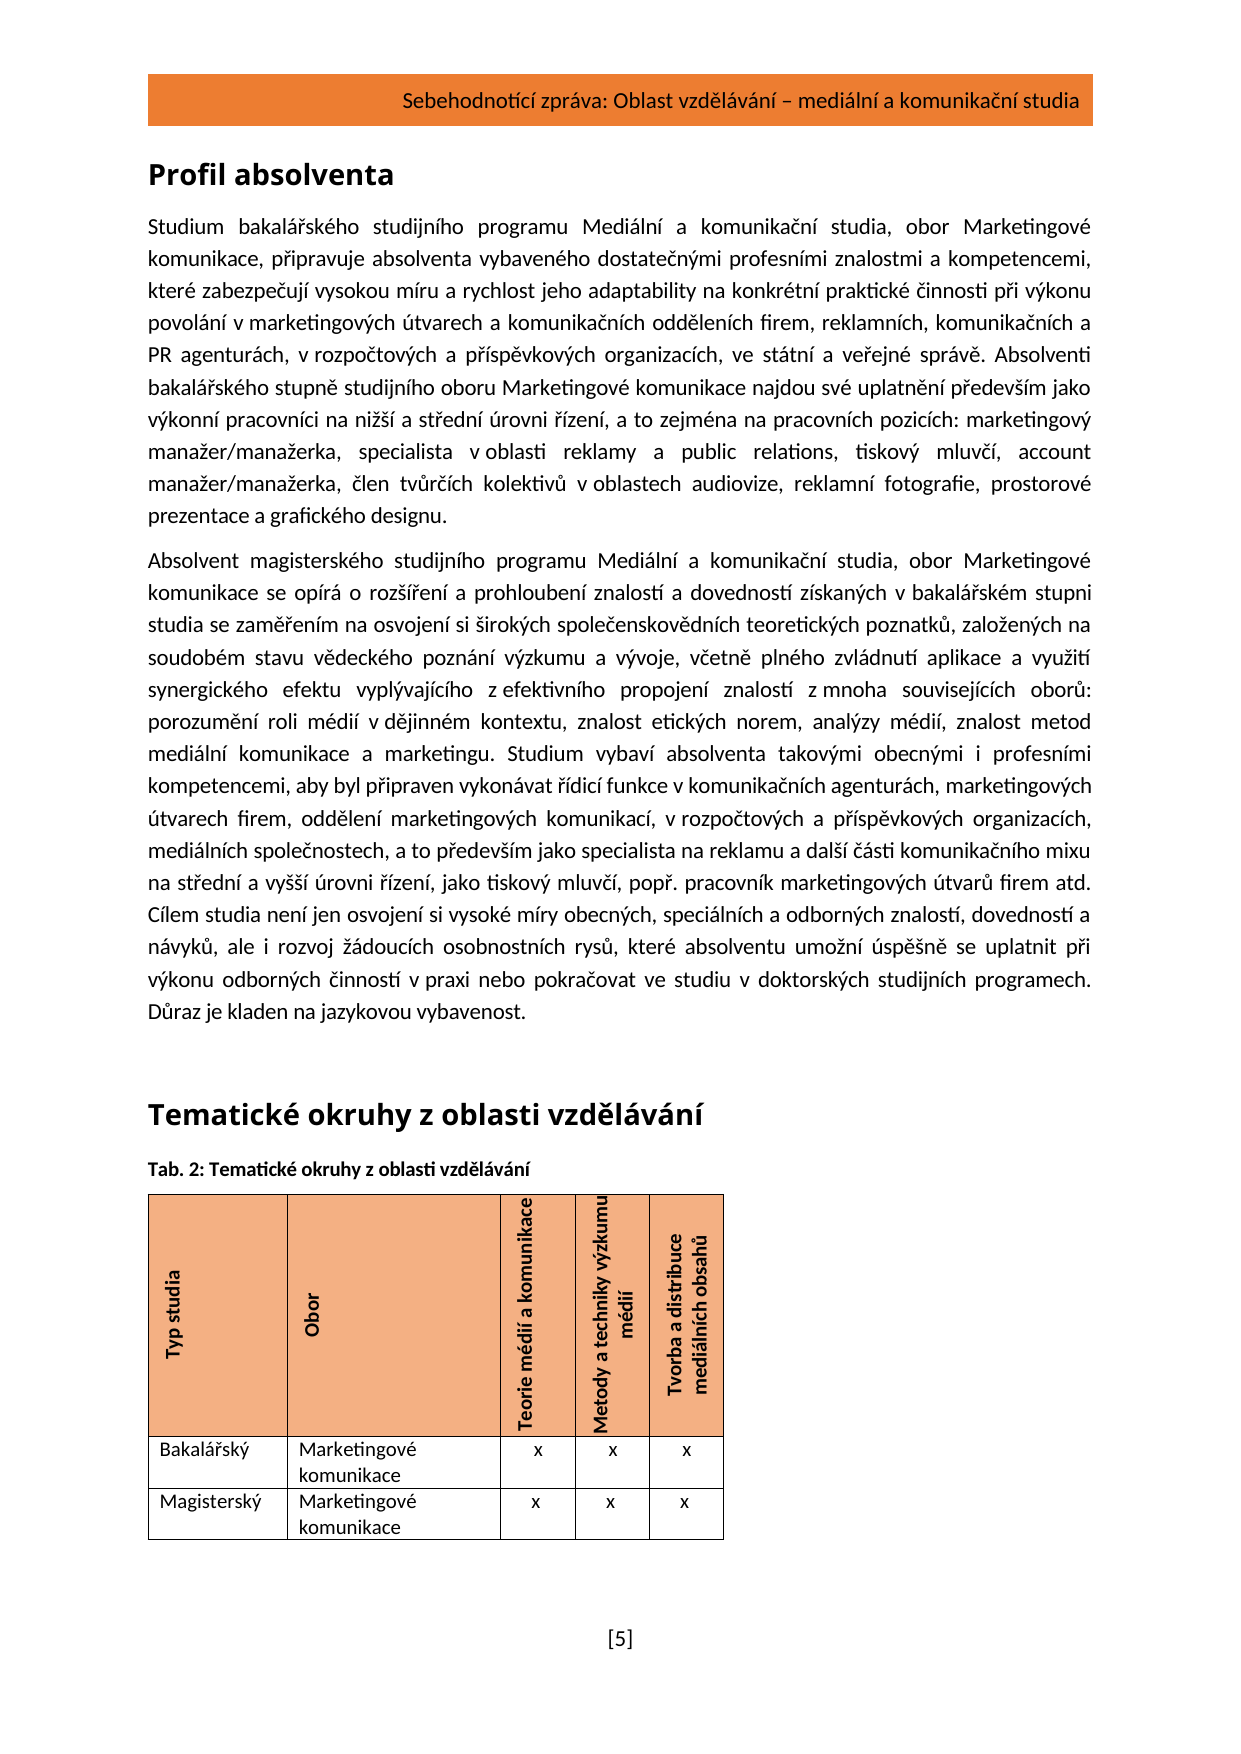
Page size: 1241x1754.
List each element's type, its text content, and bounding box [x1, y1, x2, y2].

table_cell Marketingové komunikace [288, 1437, 500, 1487]
text Absolvent magisterského studijního programu Mediální a komunikační studia, obor Marketingové komunikace se opírá o rozšíření a prohloubení znalostí a dovedností získaných v bakalářském stupni studia se zaměřením na osvojení si širokých společenskovědních teoretických poznatků, založených na soudobém stavu vědeckého poznání výzkumu a vývoje, včetně plného zvládnutí aplikace a využití synergického efektu vyplývajícího z efektivního propojení znalostí z mnoha souvisejících oborů: porozumění roli médií v dějinném kontextu, znalost etických norem, analýzy médií, znalost metod mediální komunikace a marketingu. Studium vybaví absolventa takovými obecnými i profesními kompetencemi, aby byl připraven vykonávat řídicí funkce v komunikačních agenturách, marketingových útvarech firem, oddělení marketingových komunikací, v rozpočtových a příspěvkových organizacích, mediálních společnostech, a to především jako specialista na reklamu a další části komunikačního mixu na střední a vyšší úrovni řízení, jako tiskový mluvčí, popř. pracovník marketingových útvarů firem atd. Cílem studia není jen osvojení si vysoké míry obecných, speciálních a odborných znalostí, dovedností a návyků, ale i rozvoj žádoucích osobnostních rysů, které absolventu umožní úspěšně se uplatnit při výkonu odborných činností v praxi nebo pokračovat ve studiu v doktorských studijních programech. Důraz je kladen na jazykovou vybavenost. [148, 546, 1092, 1025]
table_cell x [576, 1489, 649, 1539]
table_cell x [650, 1437, 723, 1487]
table_header Teorie médií a komunikace [501, 1195, 575, 1436]
text Tab. 2: Tematické okruhy z oblasti vzdělávání [148, 1157, 1092, 1181]
table_cell x [576, 1437, 649, 1487]
text Studium bakalářského studijního programu Mediální a komunikační studia, obor Marketingové komunikace, připravuje absolventa vybaveného dostatečnými profesními znalostmi a kompetencemi, které zabezpečují vysokou míru a rychlost jeho adaptability na konkrétní praktické činnosti při výkonu povolání v marketingových útvarech a komunikačních odděleních firem, reklamních, komunikačních a PR agenturách, v rozpočtových a příspěvkových organizacích, ve státní a veřejné správě. Absolventi bakalářského stupně studijního oboru Marketingové komunikace najdou své uplatnění především jako výkonní pracovníci na nižší a střední úrovni řízení, a to zejména na pracovních pozicích: marketingový manažer/manažerka, specialista v oblasti reklamy a public relations, tiskový mluvčí, account manažer/manažerka, člen tvůrčích kolektivů v oblastech audiovize, reklamní fotografie, prostorové prezentace a grafického designu. [148, 212, 1092, 529]
text Tematické okruhy z oblasti vzdělávání [148, 1094, 1093, 1134]
text Profil absolventa [148, 154, 1093, 193]
table_cell Marketingové komunikace [288, 1489, 500, 1539]
table_cell x [650, 1489, 723, 1539]
table_header Metody a techniky výzkumu médií [576, 1195, 649, 1436]
table_header Tvorba a distribuce mediálních obsahů [650, 1195, 723, 1436]
table_cell x [501, 1437, 575, 1487]
table_header Obor [288, 1195, 500, 1436]
table_cell x [501, 1489, 575, 1539]
table_header Typ studia [149, 1195, 287, 1436]
table_cell Bakalářský [149, 1437, 287, 1487]
table_cell Magisterský [149, 1489, 287, 1539]
